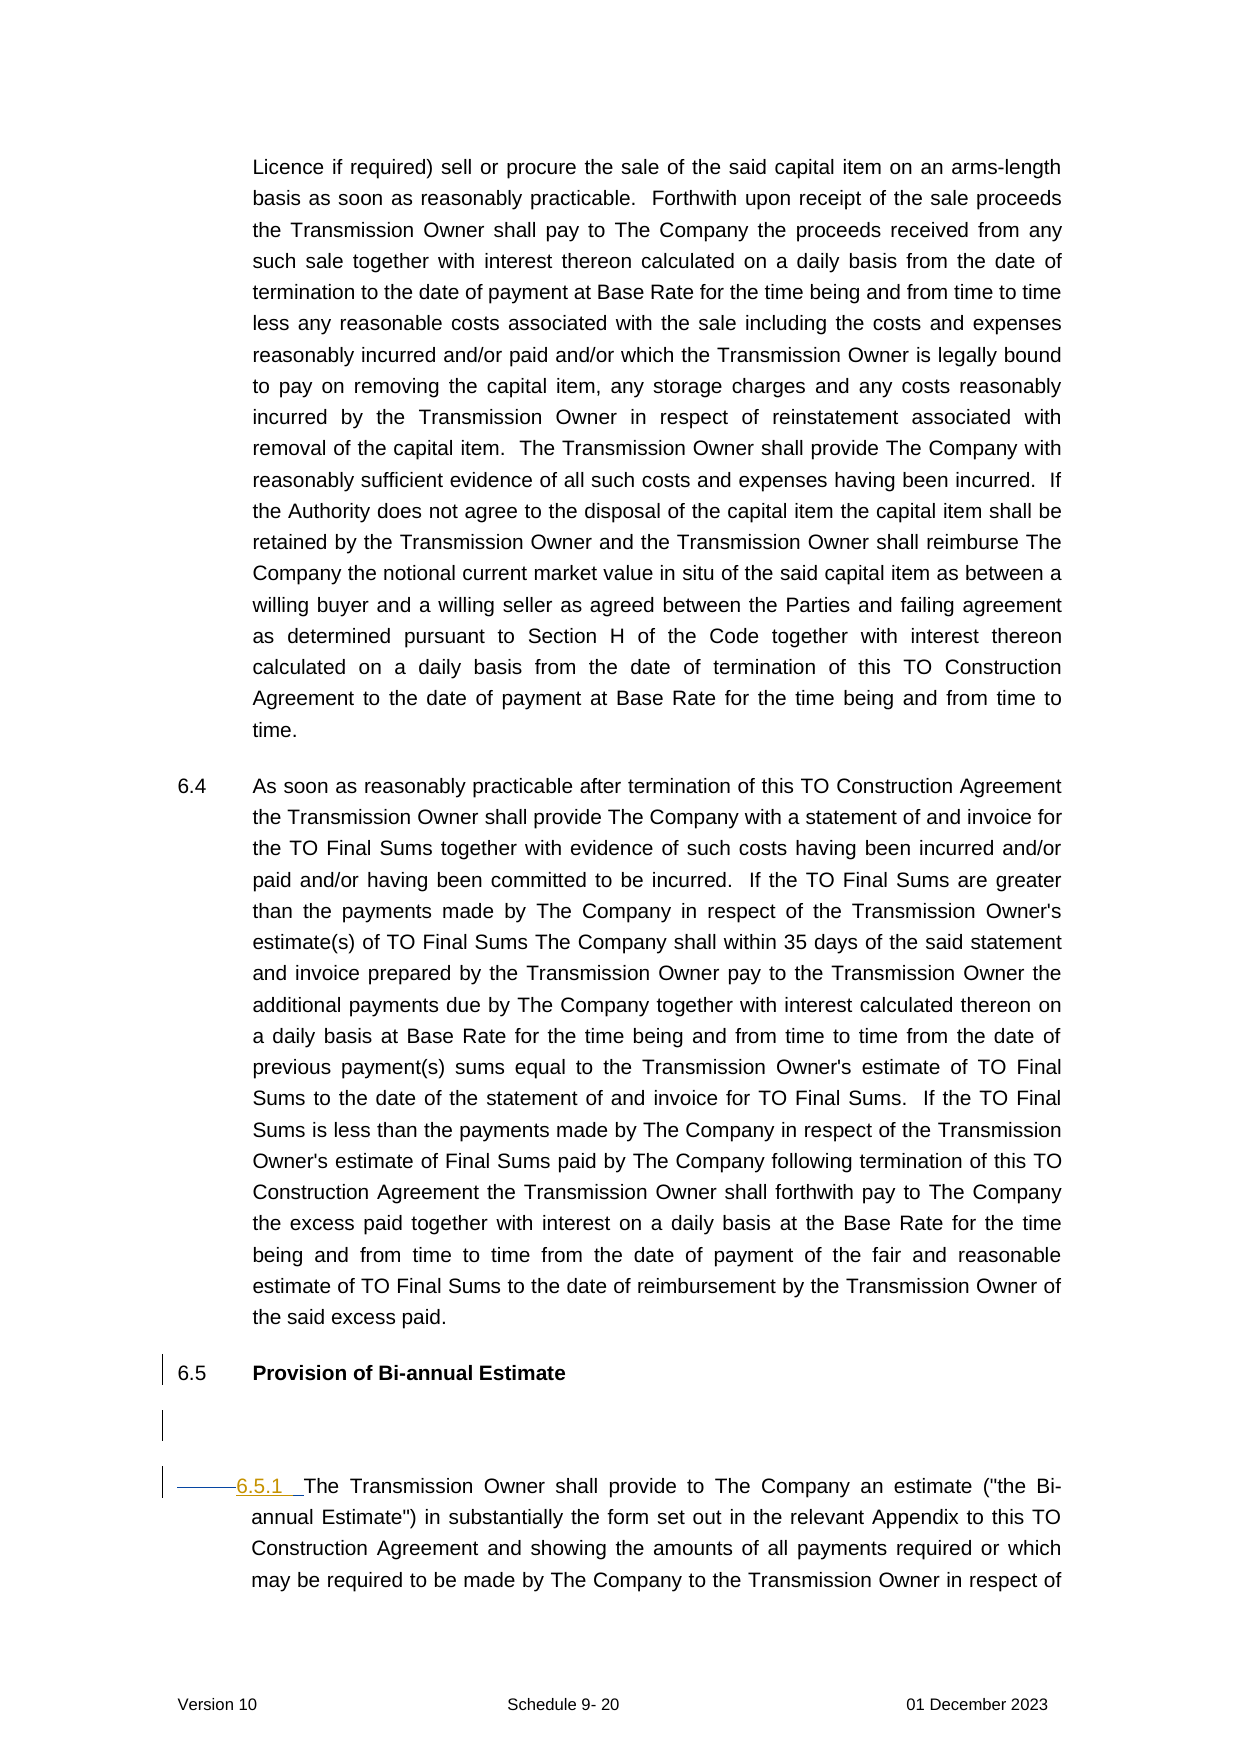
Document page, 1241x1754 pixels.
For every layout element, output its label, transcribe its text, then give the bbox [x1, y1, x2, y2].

subtitle 6.5 Provision of Bi-annual Estimate [177, 1354, 1063, 1385]
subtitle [177, 1466, 1063, 1591]
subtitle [177, 148, 1063, 741]
subtitle 6.4 As soon as reasonably practicable after termination of this TO Construction Agreement the Transmission Owner shall provide The Company with a statement of and invoice for the TO Final Sums together with evidence of such costs having been incurred and/or paid and/or having been committed to be incurred. If the TO Final Sums are greater than the payments made by The Company in respect of the Transmission Owner's estimate(s) of TO Final Sums The Company shall within 35 days of the said statement and invoice prepared by the Transmission Owner pay to the Transmission Owner the additional payments due by The Company together with interest calculated thereon on a daily basis at Base Rate for the time being and from time to time from the date of previous payment(s) sums equal to the Transmission Owner's estimate of TO Final Sums to the date of the statement of and invoice for TO Final Sums. If the TO Final Sums is less than the payments made by The Company in respect of the Transmission Owner's estimate of Final Sums paid by The Company following termination of this TO Construction Agreement the Transmission Owner shall forthwith pay to The Company the excess paid together with interest on a daily basis at the Base Rate for the time being and from time to time from the date of payment of the fair and reasonable estimate of TO Final Sums to the date of reimbursement by the Transmission Owner of the said excess paid. [177, 766, 1063, 1329]
